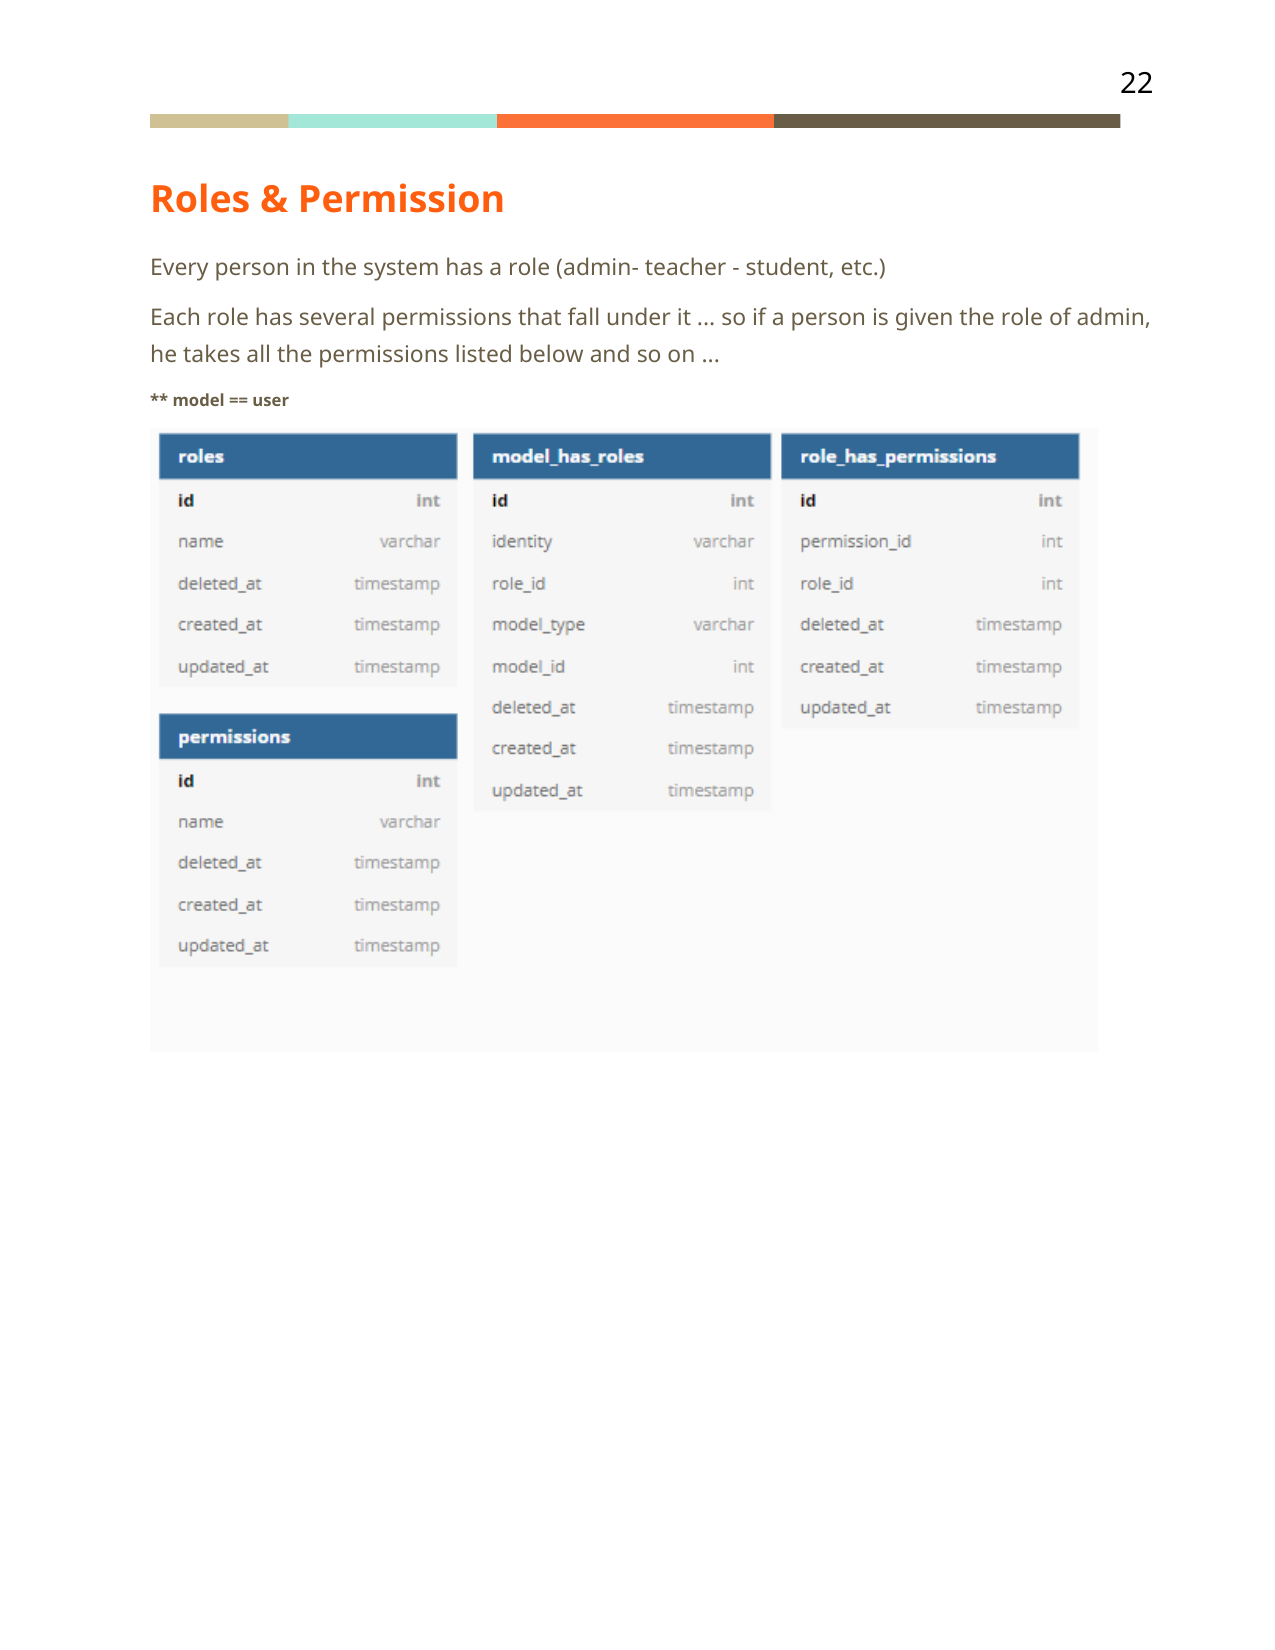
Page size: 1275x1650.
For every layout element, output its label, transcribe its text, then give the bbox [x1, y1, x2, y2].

text ** model == user [150, 388, 1153, 411]
picture [150, 428, 1099, 1052]
text Every person in the system has a role (admin- teacher - student, etc.) [150, 251, 1153, 282]
text Each role has several permissions that fall under it ... so if a person is given the role of admin, he takes all the permissions listed below and so on ... [150, 301, 1153, 369]
picture [150, 114, 1121, 128]
subtitle Roles & Permission [150, 172, 1153, 223]
